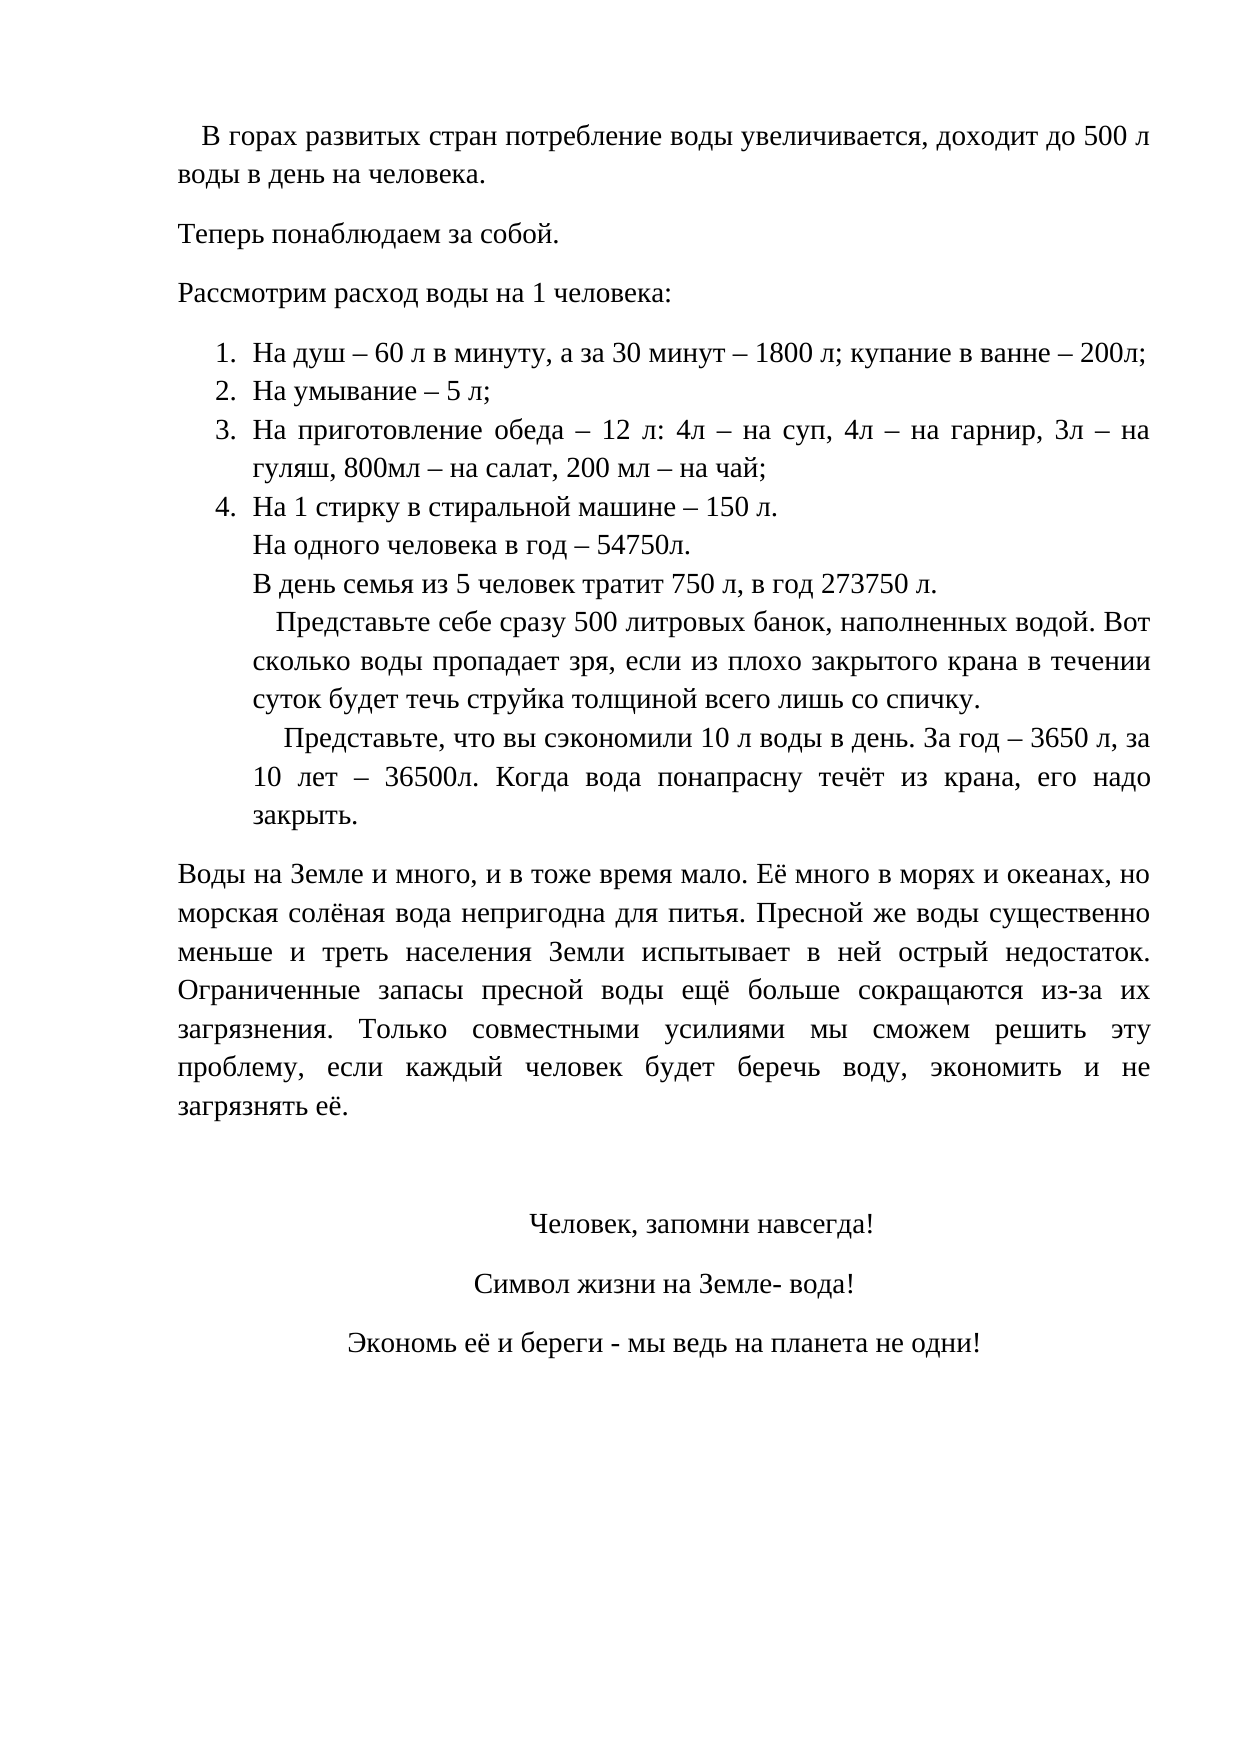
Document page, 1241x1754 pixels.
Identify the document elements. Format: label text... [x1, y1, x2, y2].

text Воды на Земле и много, и в тоже время мало. Её много в морях и океанах, но морская солёная вода непригодна для питья. Пресной же воды существенно меньше и треть населения Земли испытывает в ней острый недостаток. Ограниченные запасы пресной воды ещё больше сокращаются из-за их загрязнения. Только совместными усилиями мы сможем решить эту проблему, если каждый человек будет беречь воду, экономить и не загрязнять её. [177, 857, 1152, 1121]
list На приготовление обеда – 12 л: 4л – на суп, 4л – на гарнир, 3л – на гуляш, 800мл – на салат, 200 мл – на чай; [215, 412, 1152, 484]
list На одного человека в год – 54750л. [252, 527, 1152, 561]
list На душ – 60 л в минуту, а за 30 минут – 1800 л; купание в ванне – 200л; [215, 335, 1152, 368]
list На умывание – 5 л; [215, 373, 1152, 407]
list Представьте, что вы сэкономили 10 л воды в день. За год – 3650 л, за 10 лет – 36500л. Когда вода понапрасну течёт из крана, его надо закрыть. [252, 720, 1152, 831]
list Представьте себе сразу 500 литровых банок, наполненных водой. Вот сколько воды пропадает зря, если из плохо закрытого крана в течении суток будет течь струйка толщиной всего лишь со спичку. [252, 604, 1152, 715]
list Человек, запомни навсегда! [252, 1207, 1152, 1240]
list В день семья из 5 человек тратит 750 л, в год 273750 л. [252, 566, 1152, 599]
text В горах развитых стран потребление воды увеличивается, доходит до 500 л воды в день на человека. [177, 118, 1152, 190]
text Символ жизни на Земле- вода! [177, 1266, 1152, 1299]
list На 1 стирку в стиральной машине – 150 л. [215, 489, 1152, 522]
text Рассмотрим расход воды на 1 человека: [177, 275, 1152, 309]
text Экономь её и береги - мы ведь на планета не одни! [177, 1325, 1152, 1359]
text Теперь понаблюдаем за собой. [177, 216, 1152, 249]
